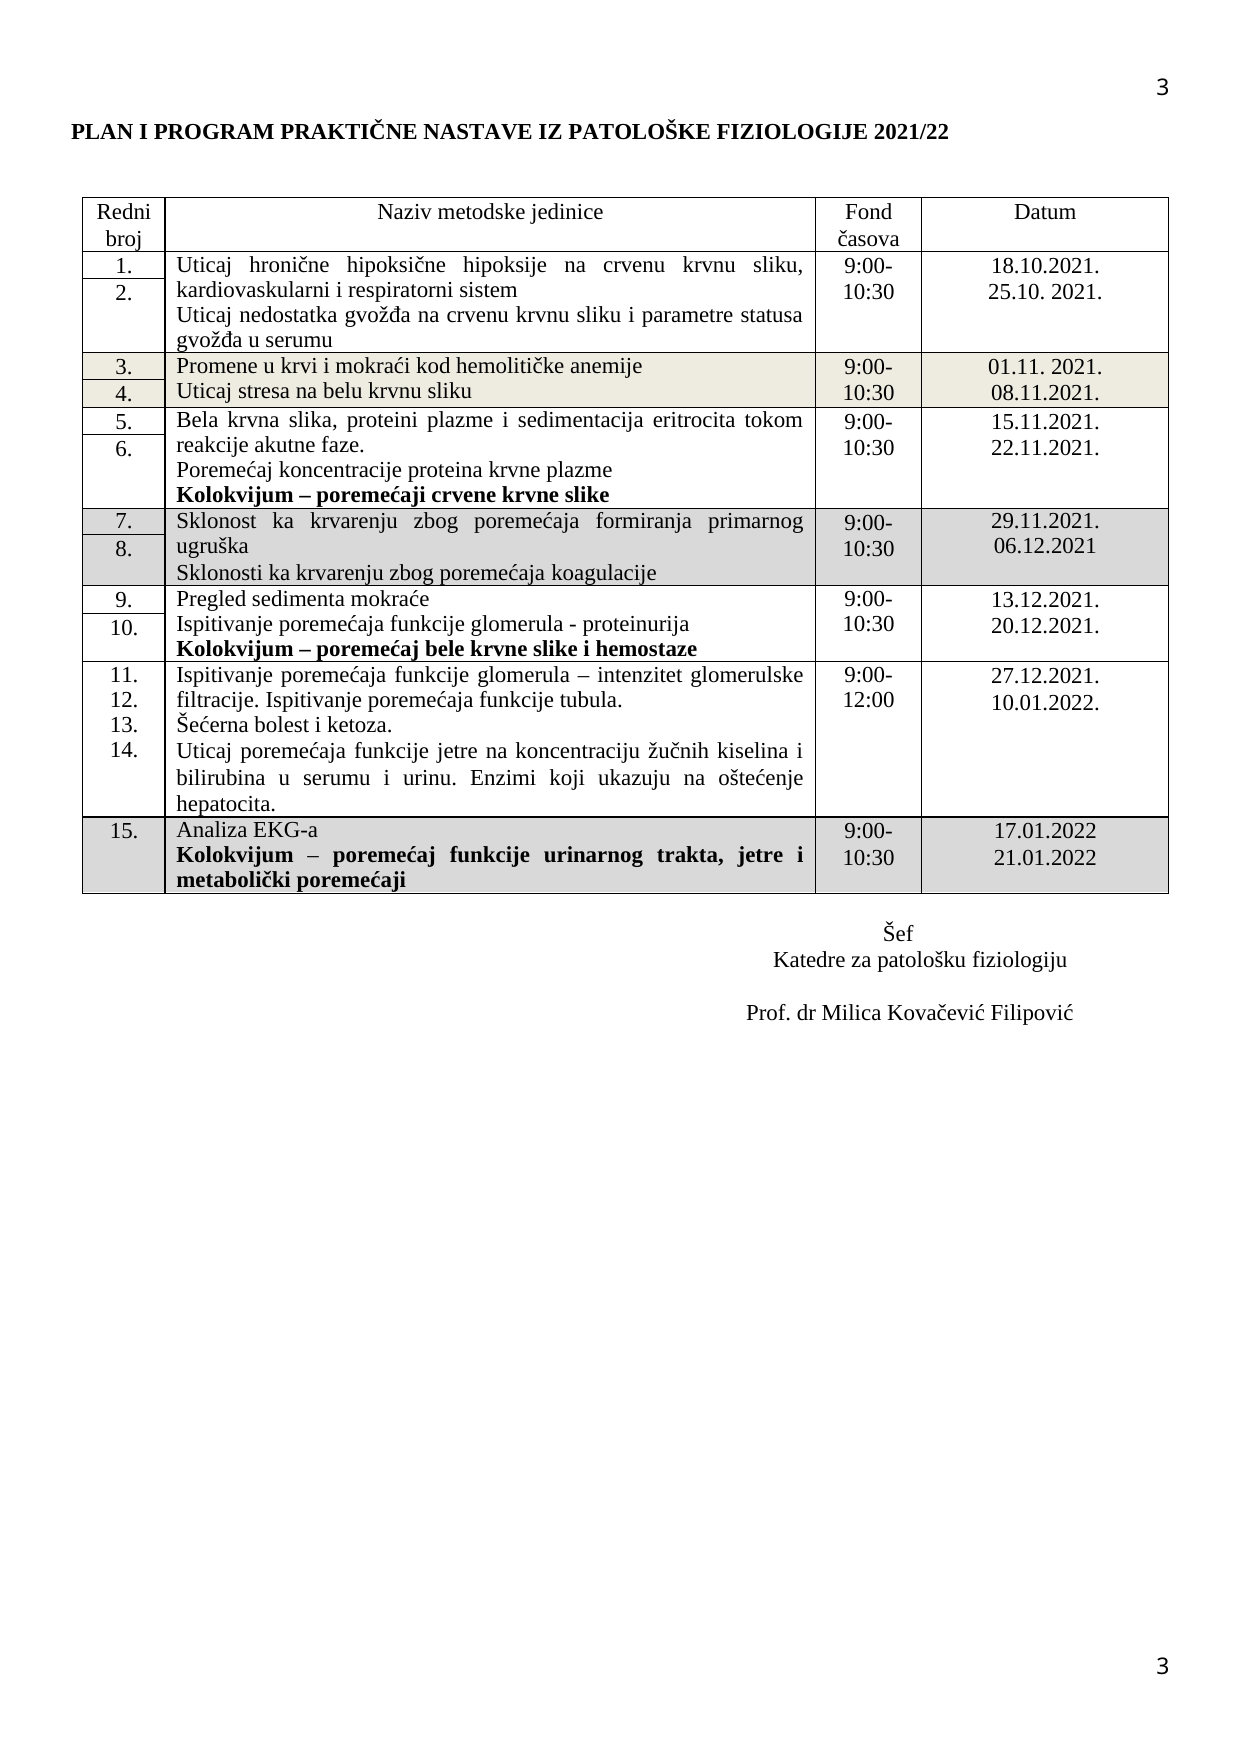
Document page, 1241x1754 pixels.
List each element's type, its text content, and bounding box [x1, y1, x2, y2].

table_cell Promene u krvi i mokraći kod hemolitičke anemije Uticaj stresa na belu krvnu sliku [166, 353, 815, 407]
table_cell 29.11.2021. 06.12.2021 [922, 509, 1168, 585]
table_cell Ispitivanje poremećaja funkcije glomerula – intenzitet glomerulske filtracije. Ispitivanje poremećaja funkcije tubula. Šećerna bolest i ketoza. Uticaj poremećaja funkcije jetre na koncentraciju žučnih kiselina i bilirubina u serumu i urinu. Enzimi koji ukazuju na oštećenje hepatocita. [166, 662, 815, 816]
table_cell 17.01.2022 21.01.2022 [922, 818, 1168, 892]
table_cell 9:00-10:30 [816, 252, 921, 352]
table_cell 9:00-10:30 [816, 408, 921, 508]
table_cell 13.12.2021. 20.12.2021. [922, 586, 1168, 661]
table_cell Sklonost ka krvarenju zbog poremećaja formiranja primarnog ugruška Sklonosti ka krvarenju zbog poremećaja koagulacije [166, 509, 815, 585]
table_cell 9. [83, 586, 164, 613]
table_cell 11. 12. 13. 14. [83, 662, 164, 816]
table_header Datum [922, 198, 1168, 251]
table_cell 27.12.2021. 10.01.2022. [922, 662, 1168, 816]
table_cell Pregled sedimenta mokraće Ispitivanje poremećaja funkcije glomerula - proteinurija Kolokvijum – poremećaj bele krvne slike i hemostaze [166, 586, 815, 661]
text PLAN I PROGRAM PRAKTIČNE NASTAVE IZ PATOLOŠKE FIZIOLOGIJE 2021/22 [71, 118, 1169, 144]
table_cell 9:00-10:30 [816, 818, 921, 892]
table_cell 5. [83, 408, 164, 434]
text Katedre za patološku fiziologiju [596, 946, 1169, 972]
table_cell 18.10.2021. 25.10. 2021. [922, 252, 1168, 352]
table_cell 2. [83, 279, 164, 352]
table_cell Uticaj hronične hipoksične hipoksije na crvenu krvnu sliku, kardiovaskularni i respiratorni sistem Uticaj nedostatka gvožđa na crvenu krvnu sliku i parametre statusa gvožđa u serumu [166, 252, 815, 352]
table_header Redni broj [83, 198, 164, 251]
table_cell 9:00-10:30 [816, 353, 921, 407]
text Prof. dr Milica Kovačević Filipović [746, 999, 1169, 1025]
table_header Naziv metodske jedinice [166, 198, 815, 251]
table_cell Bela krvna slika, proteini plazme i sedimentacija eritrocita tokom reakcije akutne faze. Poremećaj koncentracije proteina krvne plazme Kolokvijum – poremećaji crvene krvne slike [166, 408, 815, 508]
table_cell 9:00-12:00 [816, 662, 921, 816]
table_cell Analiza EKG-a Kolokvijum – poremećaj funkcije urinarnog trakta, jetre i metabolički poremećaji [166, 818, 815, 892]
table_cell 4. [83, 380, 164, 407]
table_cell 10. [83, 614, 164, 661]
table_cell 1. [83, 252, 164, 278]
table_cell 8. [83, 535, 164, 585]
table_cell 6. [83, 435, 164, 508]
table_cell 15.11.2021. 22.11.2021. [922, 408, 1168, 508]
table_cell 01.11. 2021. 08.11.2021. [922, 353, 1168, 407]
text Šef [671, 920, 1169, 946]
table_cell 9:00-10:30 [816, 586, 921, 661]
table_header Fond časova [816, 198, 921, 251]
table_cell 7. [83, 509, 164, 534]
table_cell 3. [83, 353, 164, 379]
table_cell 15. [83, 818, 164, 892]
table_cell 9:00-10:30 [816, 509, 921, 585]
